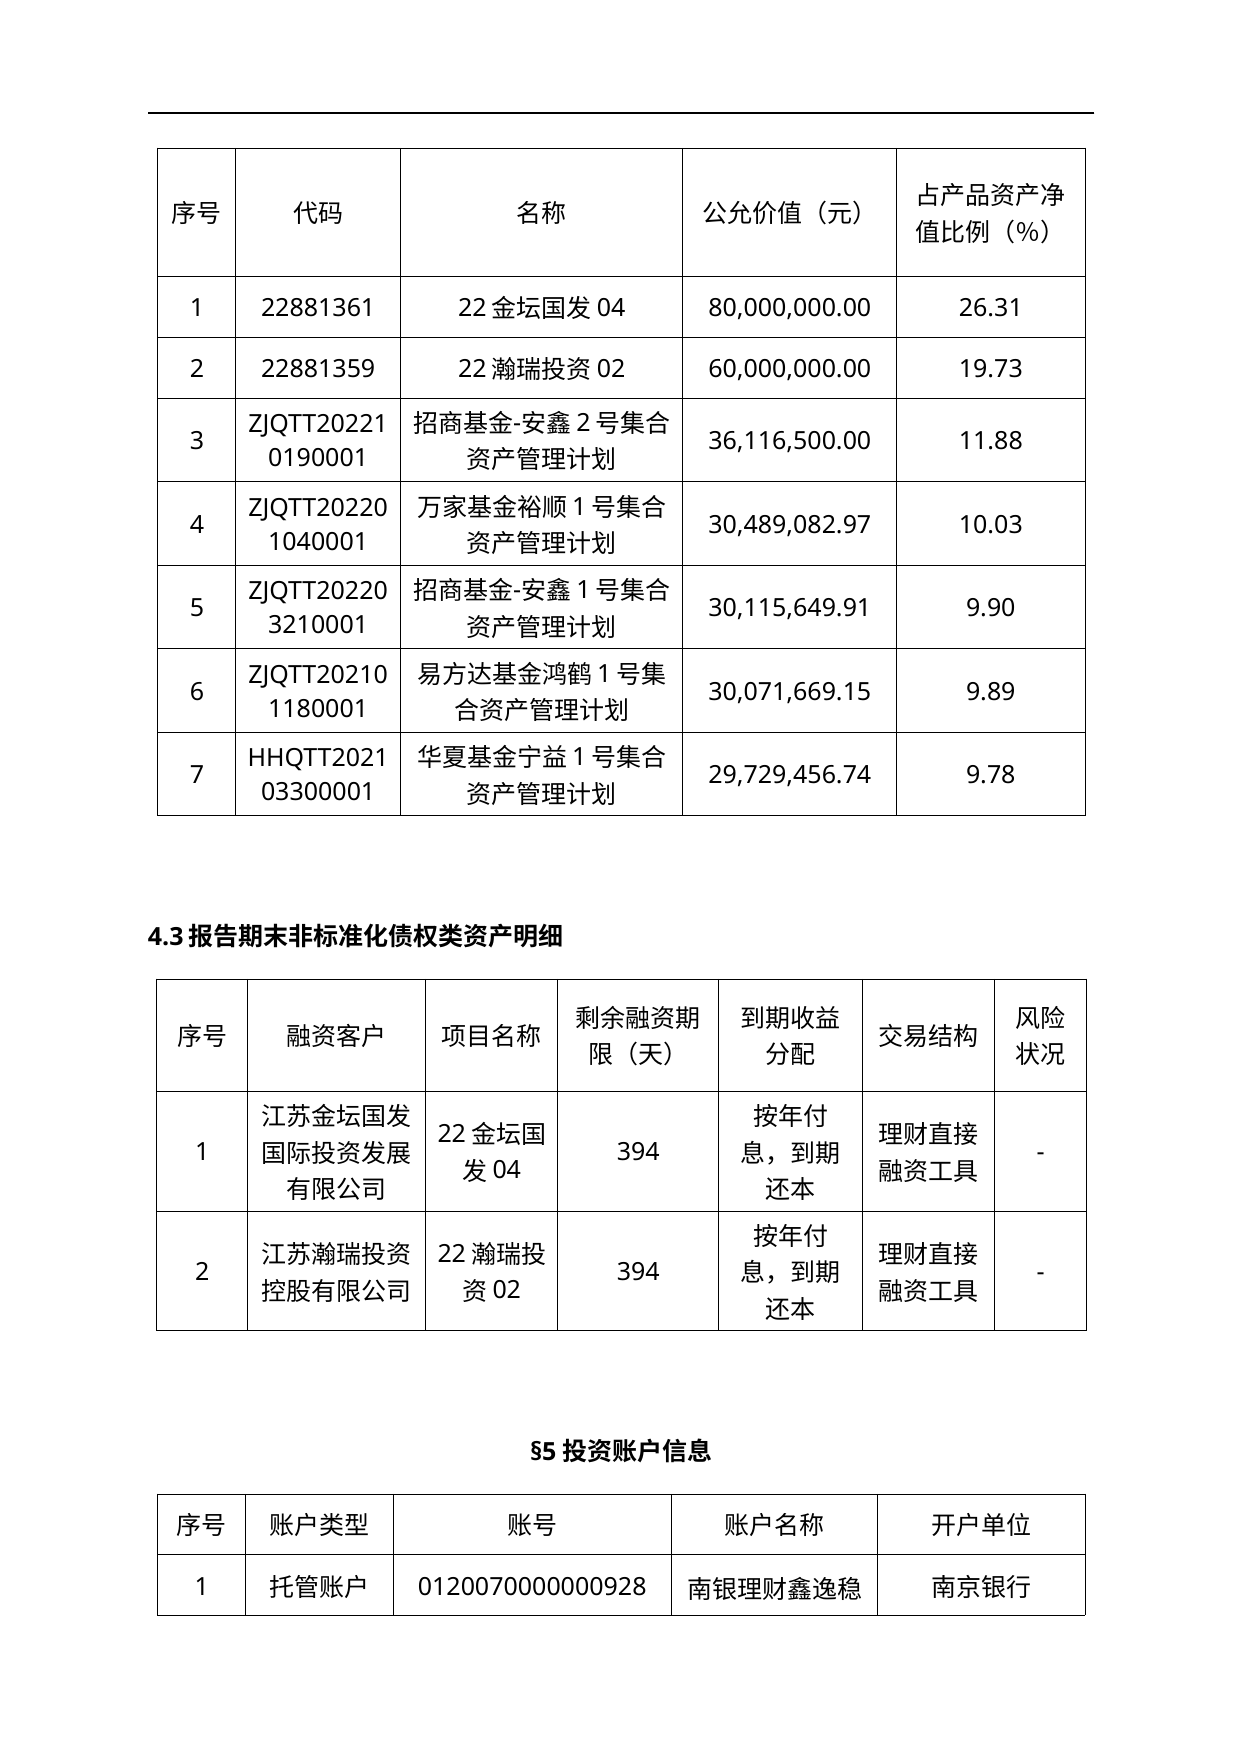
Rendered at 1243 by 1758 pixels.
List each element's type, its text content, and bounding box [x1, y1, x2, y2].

table_cell HHQTT202103300001 [236, 733, 400, 815]
table_header 账户名称 [672, 1495, 877, 1554]
table_header 交易结构 [863, 980, 994, 1091]
table_cell 11.88 [897, 399, 1085, 481]
table_cell 22瀚瑞投资02 [401, 338, 682, 398]
table_header 开户单位 [878, 1495, 1085, 1554]
table_cell 26.31 [897, 277, 1085, 337]
table_cell 按年付息，到期还本 [719, 1092, 862, 1211]
table_cell 托管账户 [246, 1555, 393, 1615]
table_cell 按年付息，到期还本 [719, 1212, 862, 1330]
table_cell 30,489,082.97 [683, 482, 896, 565]
table_cell 9.78 [897, 733, 1085, 815]
table_cell ZJQTT202203210001 [236, 566, 400, 648]
table_header 融资客户 [248, 980, 425, 1091]
table_header 名称 [401, 149, 682, 276]
table_cell 易方达基金鸿鹤1号集合资产管理计划 [401, 649, 682, 732]
text 4.3报告期末非标准化债权类资产明细 [148, 917, 1094, 953]
table_cell 4 [158, 482, 235, 565]
table_cell 招商基金-安鑫1号集合资产管理计划 [401, 566, 682, 648]
table_cell 36,116,500.00 [683, 399, 896, 481]
table_header 到期收益分配 [719, 980, 862, 1091]
table_cell 22瀚瑞投资02 [426, 1212, 557, 1330]
table_cell 南银理财鑫逸稳增强两年21期 [672, 1555, 877, 1615]
table_header 序号 [157, 980, 247, 1091]
table_cell 10.03 [897, 482, 1085, 565]
table_cell 3 [158, 399, 235, 481]
table_cell 1 [157, 1092, 247, 1211]
table_cell 理财直接融资工具 [863, 1092, 994, 1211]
table_header 公允价值（元） [683, 149, 896, 276]
table_cell 江苏瀚瑞投资控股有限公司 [248, 1212, 425, 1330]
table_header 项目名称 [426, 980, 557, 1091]
table_header 代码 [236, 149, 400, 276]
table_cell 19.73 [897, 338, 1085, 398]
table_cell 1 [158, 277, 235, 337]
table_cell 1 [158, 1555, 245, 1615]
table_cell 22金坛国发04 [426, 1092, 557, 1211]
table_cell 9.90 [897, 566, 1085, 648]
table_cell 9.89 [897, 649, 1085, 732]
table_cell 30,071,669.15 [683, 649, 896, 732]
table_cell 394 [558, 1092, 718, 1211]
table_cell 22金坛国发04 [401, 277, 682, 337]
table_header 序号 [158, 149, 235, 276]
table_cell 南京银行 [878, 1555, 1085, 1615]
table_header 风险状况 [995, 980, 1086, 1091]
table_cell - [995, 1092, 1086, 1211]
table_cell ZJQTT202201040001 [236, 482, 400, 565]
table_cell 6 [158, 649, 235, 732]
table_header 账号 [394, 1495, 671, 1554]
table_cell 理财直接融资工具 [863, 1212, 994, 1330]
table_cell 394 [558, 1212, 718, 1330]
table_header 序号 [158, 1495, 245, 1554]
table_header 剩余融资期限（天） [558, 980, 718, 1091]
table_cell 29,729,456.74 [683, 733, 896, 815]
table_cell 2 [158, 338, 235, 398]
table_cell 招商基金-安鑫2号集合资产管理计划 [401, 399, 682, 481]
table_cell 万家基金裕顺1号集合资产管理计划 [401, 482, 682, 565]
text §5 投资账户信息 [148, 1432, 1094, 1468]
table_header 占产品资产净值比例（％） [897, 149, 1085, 276]
table_cell 5 [158, 566, 235, 648]
table_cell 22881361 [236, 277, 400, 337]
table_cell - [995, 1212, 1086, 1330]
table_cell 80,000,000.00 [683, 277, 896, 337]
table_cell ZJQTT202101180001 [236, 649, 400, 732]
table_header 账户类型 [246, 1495, 393, 1554]
table_cell 2 [157, 1212, 247, 1330]
table_cell 7 [158, 733, 235, 815]
table_cell 华夏基金宁益1号集合资产管理计划 [401, 733, 682, 815]
table_cell ZJQTT202210190001 [236, 399, 400, 481]
table_cell 60,000,000.00 [683, 338, 896, 398]
table_cell 30,115,649.91 [683, 566, 896, 648]
table_cell 0120070000000928 [394, 1555, 671, 1615]
table_cell 22881359 [236, 338, 400, 398]
table_cell 江苏金坛国发国际投资发展有限公司 [248, 1092, 425, 1211]
